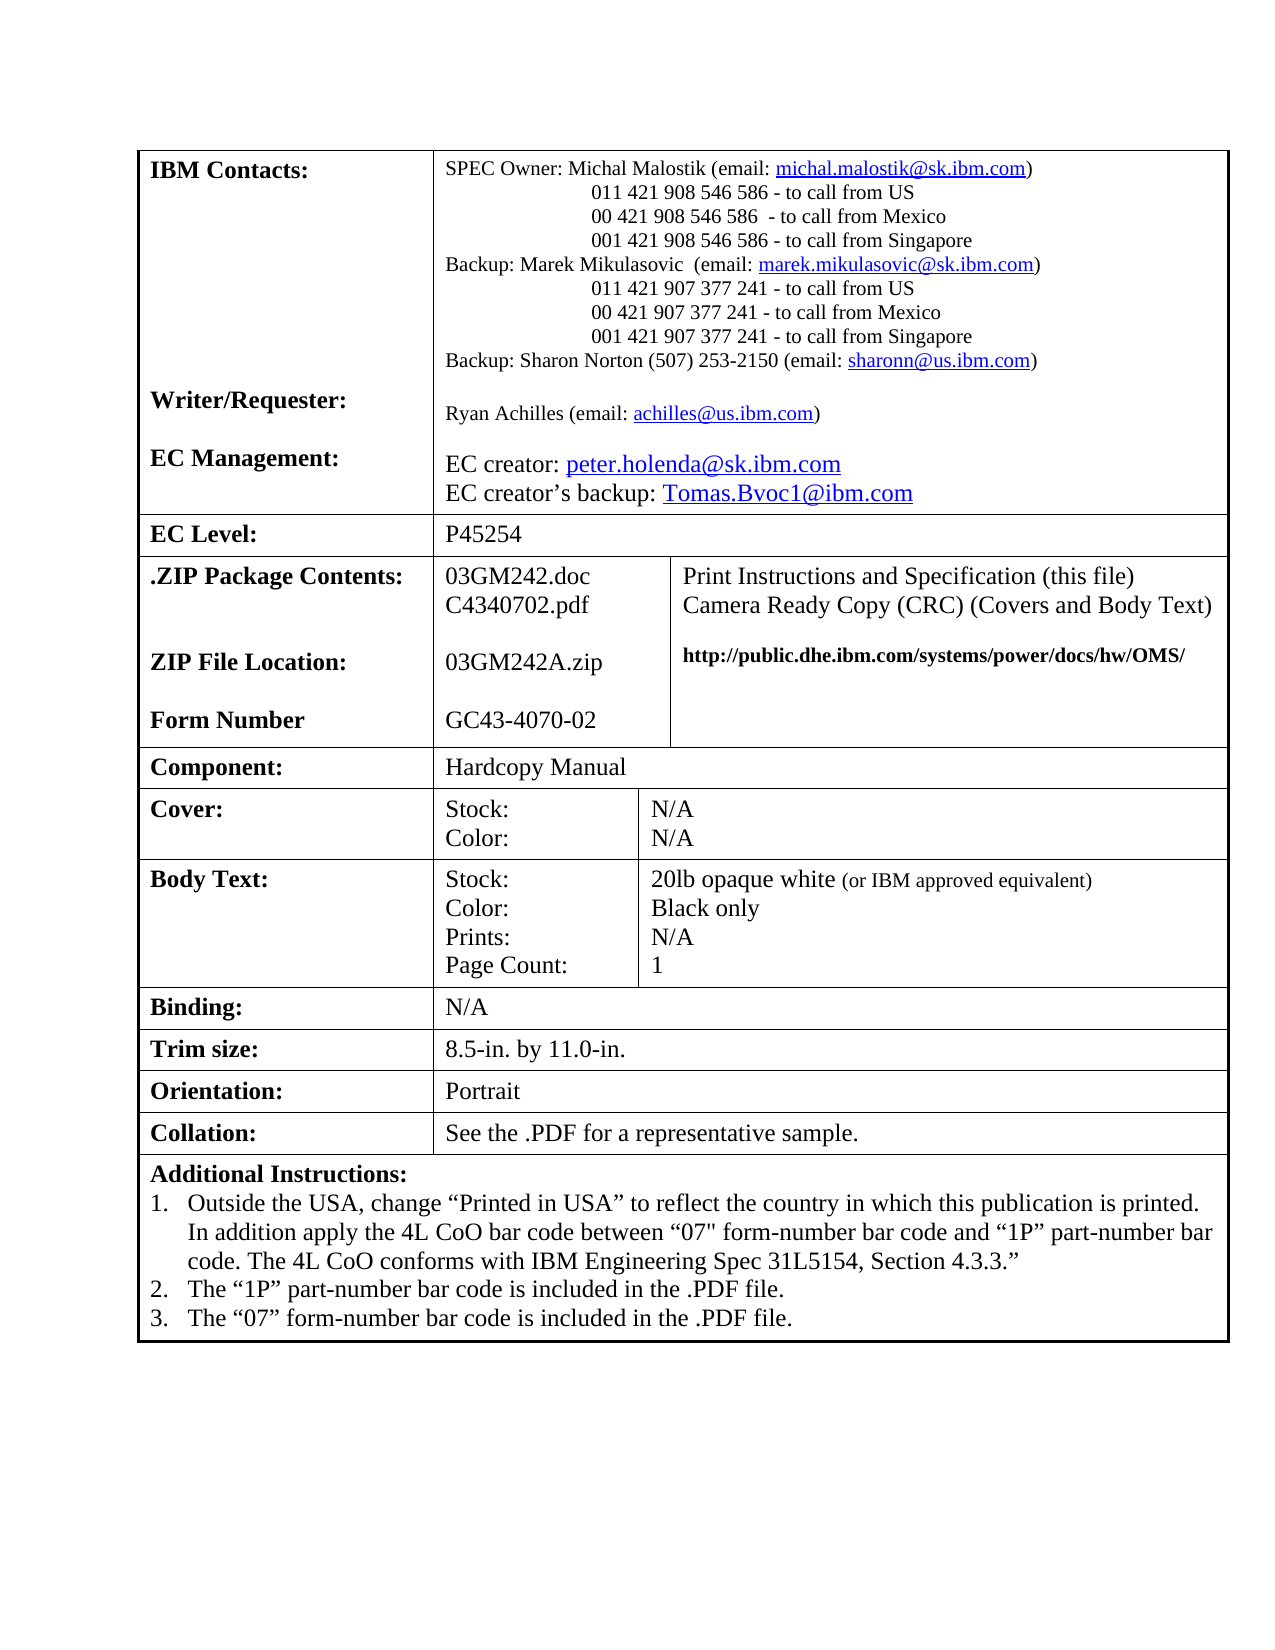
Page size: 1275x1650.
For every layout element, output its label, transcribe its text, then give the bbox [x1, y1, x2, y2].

table_cell .ZIP Package Contents: ZIP File Location: Form Number [140, 557, 433, 747]
table_cell 03GM242.doc C4340702.pdf 03GM242A.zip GC43-4070-02 [434, 557, 670, 747]
table_cell See the .PDF for a representative sample. [434, 1113, 1227, 1154]
table_cell Stock: Color: Prints: Page Count: [434, 860, 638, 987]
table_cell Orientation: [140, 1071, 433, 1112]
table_cell Binding: [140, 988, 433, 1029]
table_cell Portrait [434, 1071, 1227, 1112]
table_cell Additional Instructions: Outside the USA, change “Printed in USA” to reflect the country in which this publication is printed. In addition apply the 4L CoO bar code between “07" form-number bar code and “1P” part-number bar code. The 4L CoO conforms with IBM Engineering Spec 31L5154, Section 4.3.3.” The “1P” part-number bar code is included in the .PDF file. The “07” form-number bar code is included in the .PDF file. [140, 1155, 1227, 1339]
table_header SPEC Owner: Michal Malostik (email: michal.malostik@sk.ibm.com) 011 421 908 546 586 - to call from US 00 421 908 546 586 - to call from Mexico 001 421 908 546 586 - to call from Singapore Backup: Sharon Norton (507) 253-2150 (email: sharonn@us.ibm.com) Ryan Achilles (email: achilles@us.ibm.com) EC creator: peter.holenda@sk.ibm.com EC creator’s backup: Tomas.Bvoc1@ibm.com [434, 151, 1227, 514]
table_cell N/A [434, 988, 1227, 1029]
table_cell 8.5-in. by 11.0-in. [434, 1030, 1227, 1070]
table_cell EC Level: [140, 515, 433, 556]
table_cell Stock: Color: [434, 789, 638, 859]
table_cell Component: [140, 748, 433, 788]
table_cell Hardcopy Manual [434, 748, 1227, 788]
table_cell Collation: [140, 1113, 433, 1154]
table_cell Body Text: [140, 860, 433, 987]
table_cell 20lb opaque white (or IBM approved equivalent) Black only N/A 1 [639, 860, 1227, 987]
table_cell P45254 [434, 515, 1227, 556]
table_header IBM Contacts: Writer/Requester: EC Management: [140, 151, 433, 514]
table_cell Cover: [140, 789, 433, 859]
table_cell Trim size: [140, 1030, 433, 1070]
table_cell N/A N/A [639, 789, 1227, 859]
table_cell Print Instructions and Specification (this file) Camera Ready Copy (CRC) (Covers and Body Text) http://public.dhe.ibm.com/systems/power/docs/hw/OMS/ [671, 557, 1227, 747]
